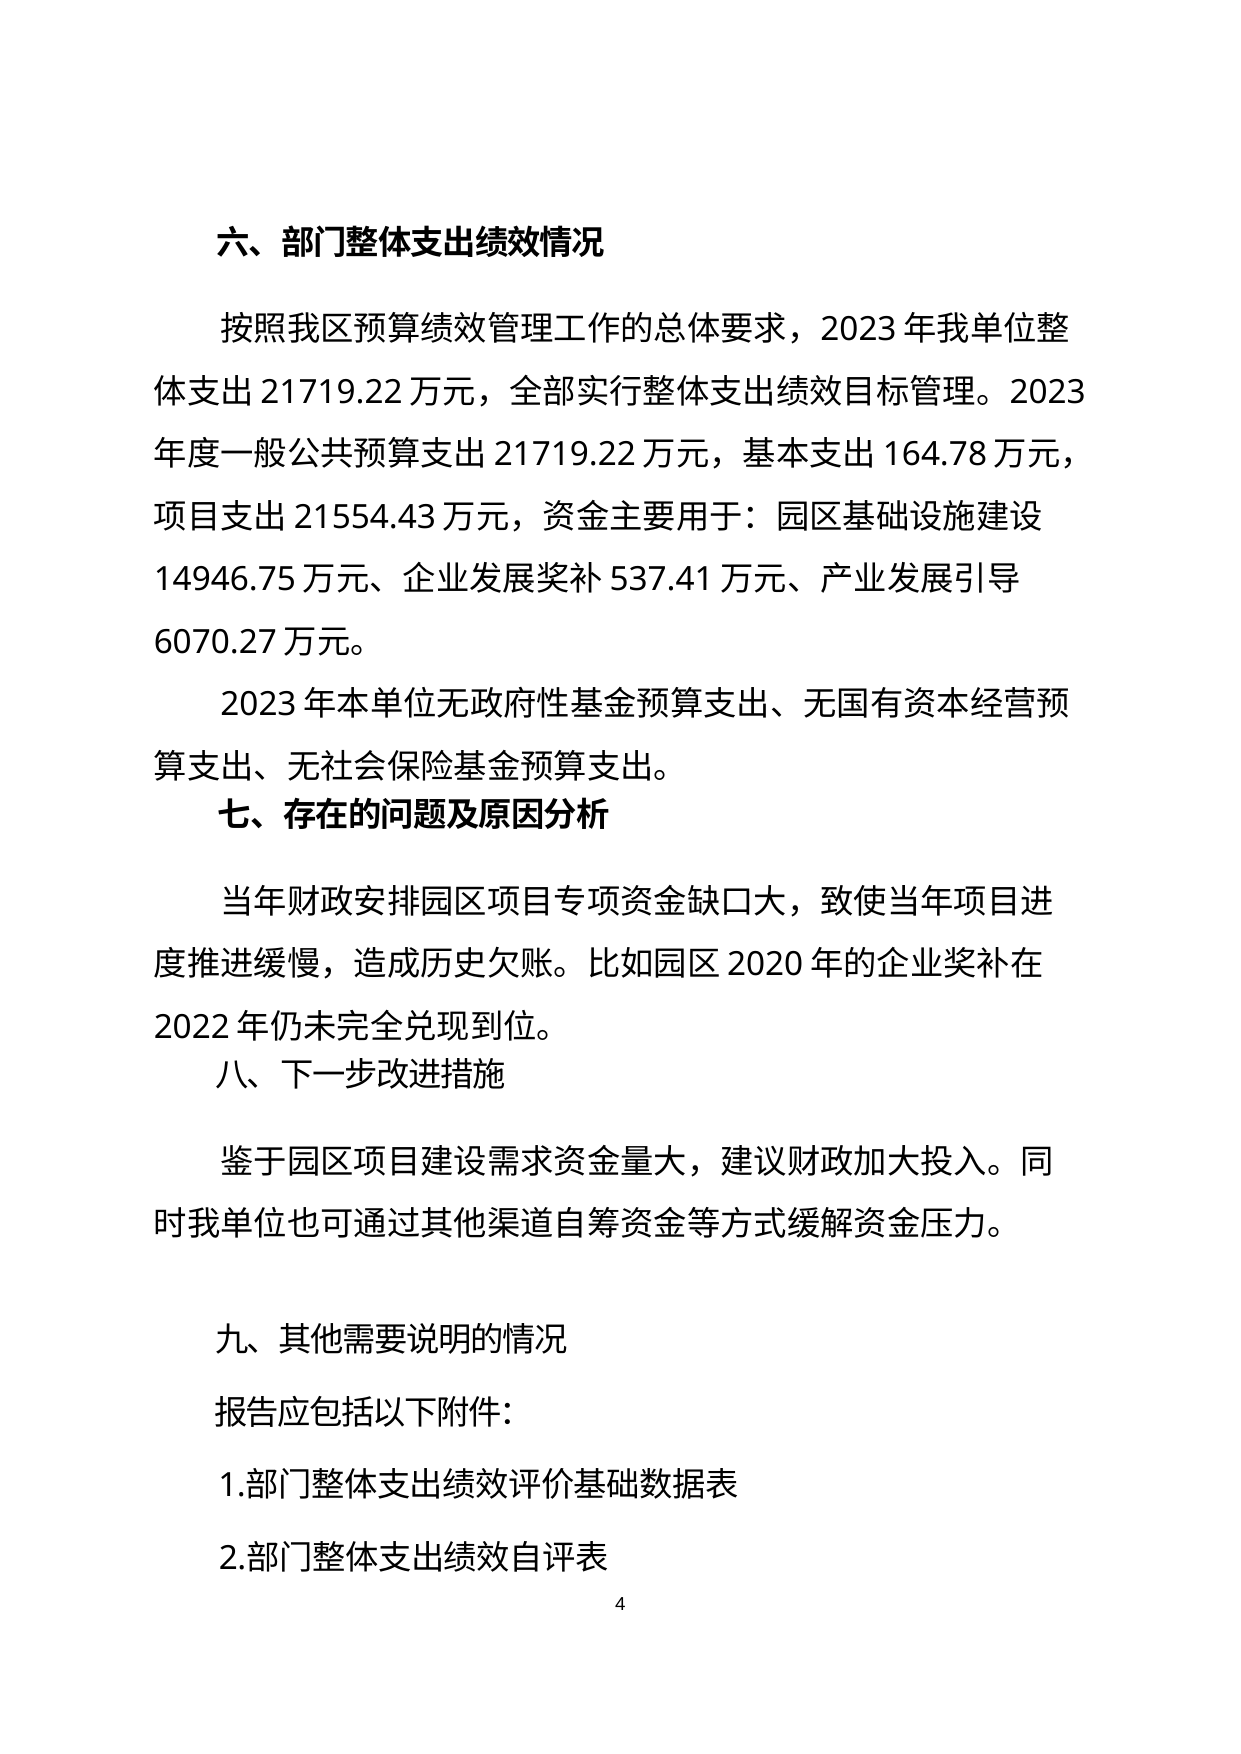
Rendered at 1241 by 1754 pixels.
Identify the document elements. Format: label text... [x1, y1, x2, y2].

text 九、其他需要说明的情况 [153, 1313, 1087, 1361]
text 报告应包括以下附件： [153, 1386, 1087, 1434]
text 七、存在的问题及原因分析 [153, 788, 1087, 836]
text 2023年本单位无政府性基金预算支出、无国有资本经营预算支出、无社会保险基金预算支出。 [153, 663, 1087, 788]
text 六、部门整体支出绩效情况 [153, 216, 1087, 264]
text 2.部门整体支出绩效自评表 [153, 1530, 1087, 1579]
text 按照我区预算绩效管理工作的总体要求，2023年我单位整体支出21719.22万元，全部实行整体支出绩效目标管理。2023年度一般公共预算支出21719.22万元，基本支出164.78万元，项目支出21554.43万元，资金主要用于：园区基础设施建设14946.75万元、企业发展奖补537.41万元、产业发展引导6070.27万元。 [153, 288, 1087, 663]
text 鉴于园区项目建设需求资金量大，建议财政加大投入。同时我单位也可通过其他渠道自筹资金等方式缓解资金压力。 [153, 1120, 1087, 1245]
text 1.部门整体支出绩效评价基础数据表 [153, 1458, 1087, 1506]
text 当年财政安排园区项目专项资金缺口大，致使当年项目进度推进缓慢，造成历史欠账。比如园区2020年的企业奖补在2022年仍未完全兑现到位。 [153, 860, 1087, 1048]
list 下一步改进措施 [153, 1048, 1087, 1096]
